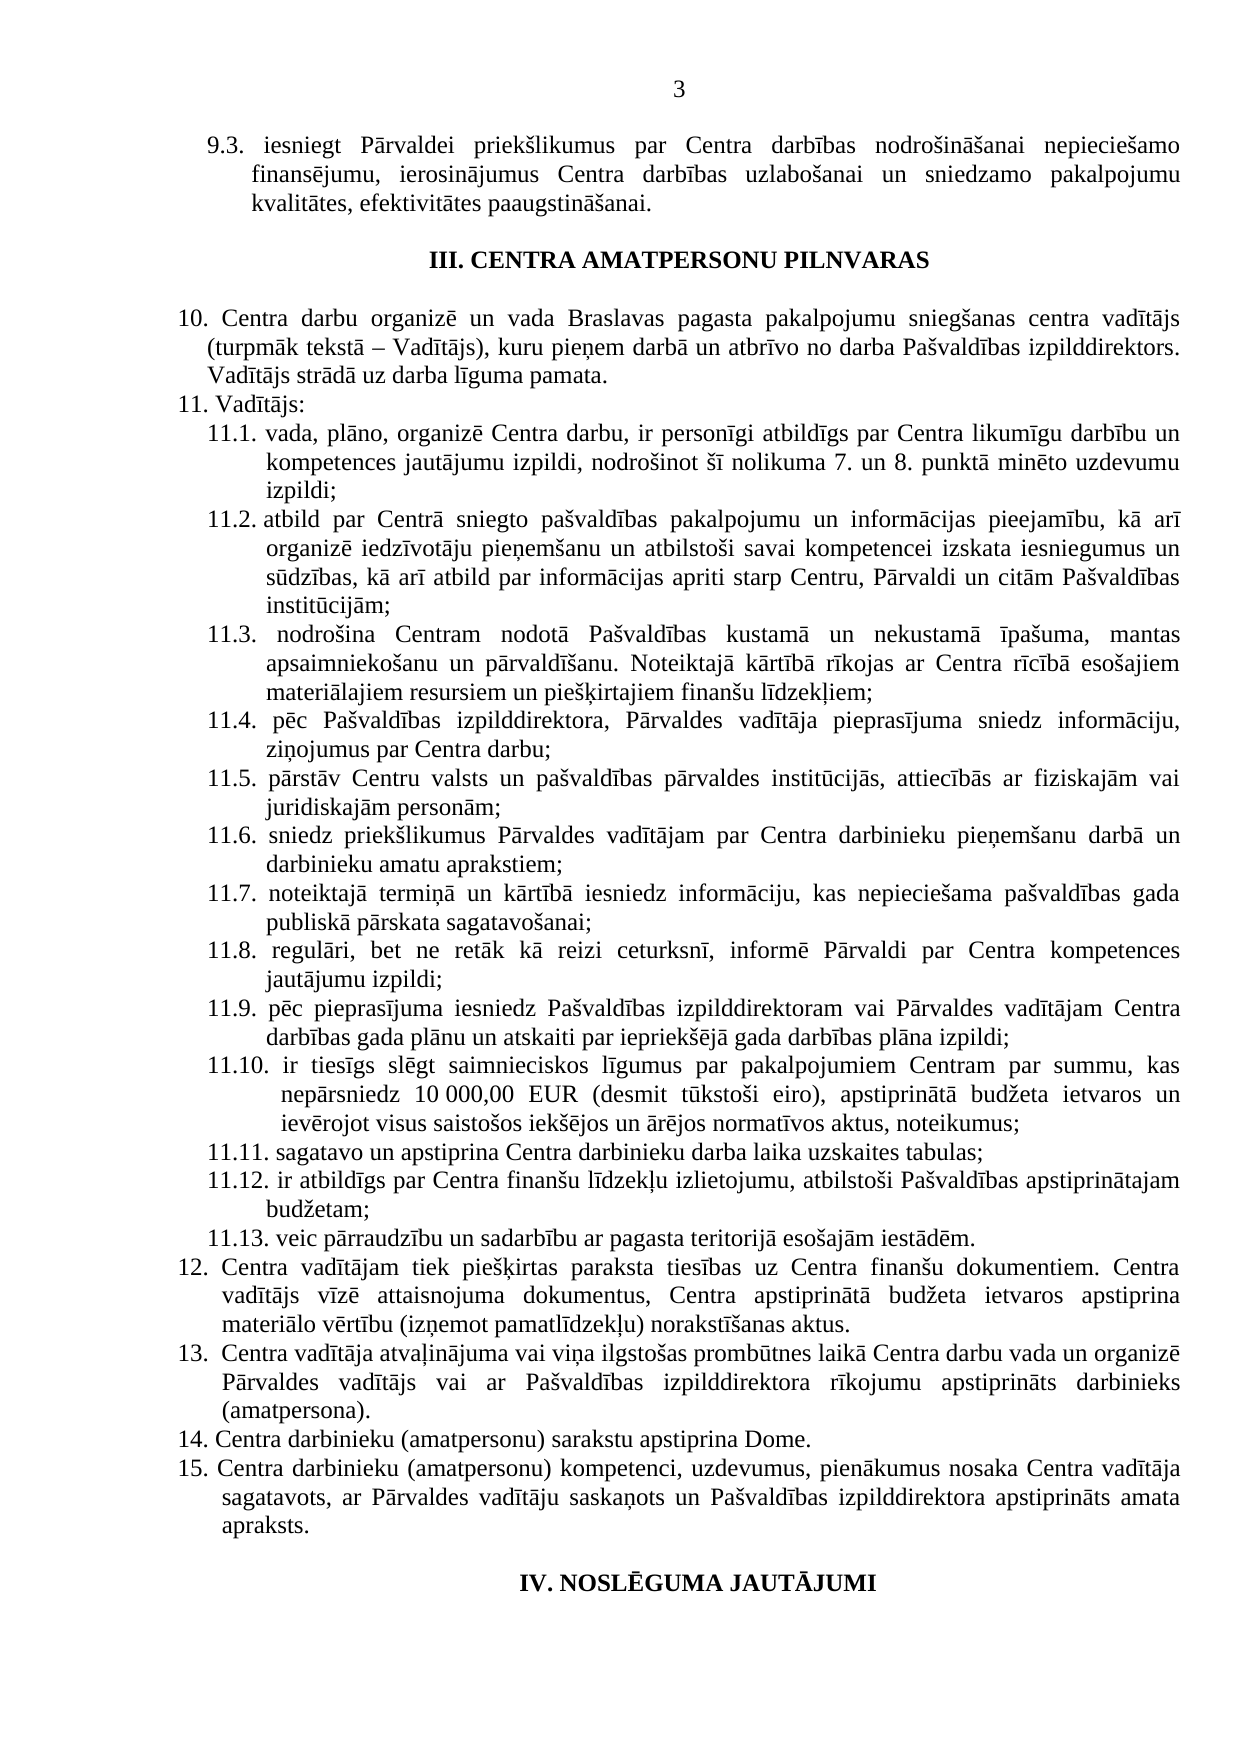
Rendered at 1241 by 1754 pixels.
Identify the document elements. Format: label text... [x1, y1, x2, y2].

text 15. Centra darbinieku (amatpersonu) kompetenci, uzdevumus, pienākumus nosaka Centra vadītāja sagatavots, ar Pārvaldes vadītāju saskaņots un Pašvaldības izpilddirektora apstiprināts amata apraksts. [177, 1453, 1181, 1539]
text 11.9. pēc pieprasījuma iesniedz Pašvaldības izpilddirektoram vai Pārvaldes vadītājam Centra darbības gada plānu un atskaiti par iepriekšējā gada darbības plāna izpildi; [207, 993, 1181, 1051]
text 11.3. nodrošina Centram nodotā Pašvaldības kustamā un nekustamā īpašuma, mantas apsaimniekošanu un pārvaldīšanu. Noteiktajā kārtībā rīkojas ar Centra rīcībā esošajiem materiālajiem resursiem un piešķirtajiem finanšu līdzekļiem; [207, 619, 1181, 706]
text 12. Centra vadītājam tiek piešķirtas paraksta tiesības uz Centra finanšu dokumentiem. Centra vadītājs vīzē attaisnojuma dokumentus, Centra apstiprinātā budžeta ietvaros apstiprina materiālo vērtību (izņemot pamatlīdzekļu) norakstīšanas aktus. [177, 1252, 1181, 1338]
text 11.10. ir tiesīgs slēgt saimnieciskos līgumus par pakalpojumiem Centram par summu, kas nepārsniedz 10 000,00 EUR (desmit tūkstoši eiro), apstiprinātā budžeta ietvaros un ievērojot visus saistošos iekšējos un ārējos normatīvos aktus, noteikumus; [207, 1051, 1181, 1137]
text 11.6. sniedz priekšlikumus Pārvaldes vadītājam par Centra darbinieku pieņemšanu darbā un darbinieku amatu aprakstiem; [207, 821, 1181, 878]
text 11.2. atbild par Centrā sniegto pašvaldības pakalpojumu un informācijas pieejamību, kā arī organizē iedzīvotāju pieņemšanu un atbilstoši savai kompetencei izskata iesniegumus un sūdzības, kā arī atbild par informācijas apriti starp Centru, Pārvaldi un citām Pašvaldības institūcijām; [207, 504, 1181, 619]
text 11.12. ir atbildīgs par Centra finanšu līdzekļu izlietojumu, atbilstoši Pašvaldības apstiprinātajam budžetam; [207, 1166, 1181, 1223]
text III. CENTRA AMATPERSONU PILNVARAS [177, 246, 1181, 274]
text 13. Centra vadītāja atvaļinājuma vai viņa ilgstošas prombūtnes laikā Centra darbu vada un organizē Pārvaldes vadītājs vai ar Pašvaldības izpilddirektora rīkojumu apstiprināts darbinieks (amatpersona). [177, 1338, 1181, 1424]
text 11.11. sagatavo un apstiprina Centra darbinieku darba laika uzskaites tabulas; [207, 1137, 1181, 1166]
text 10. Centra darbu organizē un vada Braslavas pagasta pakalpojumu sniegšanas centra vadītājs (turpmāk tekstā – Vadītājs), kuru pieņem darbā un atbrīvo no darba Pašvaldības izpilddirektors. Vadītājs strādā uz darba līguma pamata. [177, 303, 1181, 389]
text 11.1. vada, plāno, organizē Centra darbu, ir personīgi atbildīgs par Centra likumīgu darbību un kompetences jautājumu izpildi, nodrošinot šī nolikuma 7. un 8. punktā minēto uzdevumu izpildi; [207, 418, 1181, 504]
text 11.4. pēc Pašvaldības izpilddirektora, Pārvaldes vadītāja pieprasījuma sniedz informāciju, ziņojumus par Centra darbu; [207, 706, 1181, 763]
text 9.3. iesniegt Pārvaldei priekšlikumus par Centra darbības nodrošināšanai nepieciešamo finansējumu, ierosinājumus Centra darbības uzlabošanai un sniedzamo pakalpojumu kvalitātes, efektivitātes paaugstināšanai. [207, 131, 1181, 217]
text 11.5. pārstāv Centru valsts un pašvaldības pārvaldes institūcijās, attiecībās ar fiziskajām vai juridiskajām personām; [207, 763, 1181, 821]
text IV. NOSLĒGUMA JAUTĀJUMI [215, 1568, 1181, 1597]
text 11.7. noteiktajā termiņā un kārtībā iesniedz informāciju, kas nepieciešama pašvaldības gada publiskā pārskata sagatavošanai; [207, 878, 1181, 936]
text 14. Centra darbinieku (amatpersonu) sarakstu apstiprina Dome. [177, 1424, 1181, 1453]
text 11.13. veic pārraudzību un sadarbību ar pagasta teritorijā esošajām iestādēm. [207, 1223, 1181, 1252]
text 11. Vadītājs: [177, 389, 1181, 418]
text 11.8. regulāri, bet ne retāk kā reizi ceturksnī, informē Pārvaldi par Centra kompetences jautājumu izpildi; [207, 936, 1181, 993]
